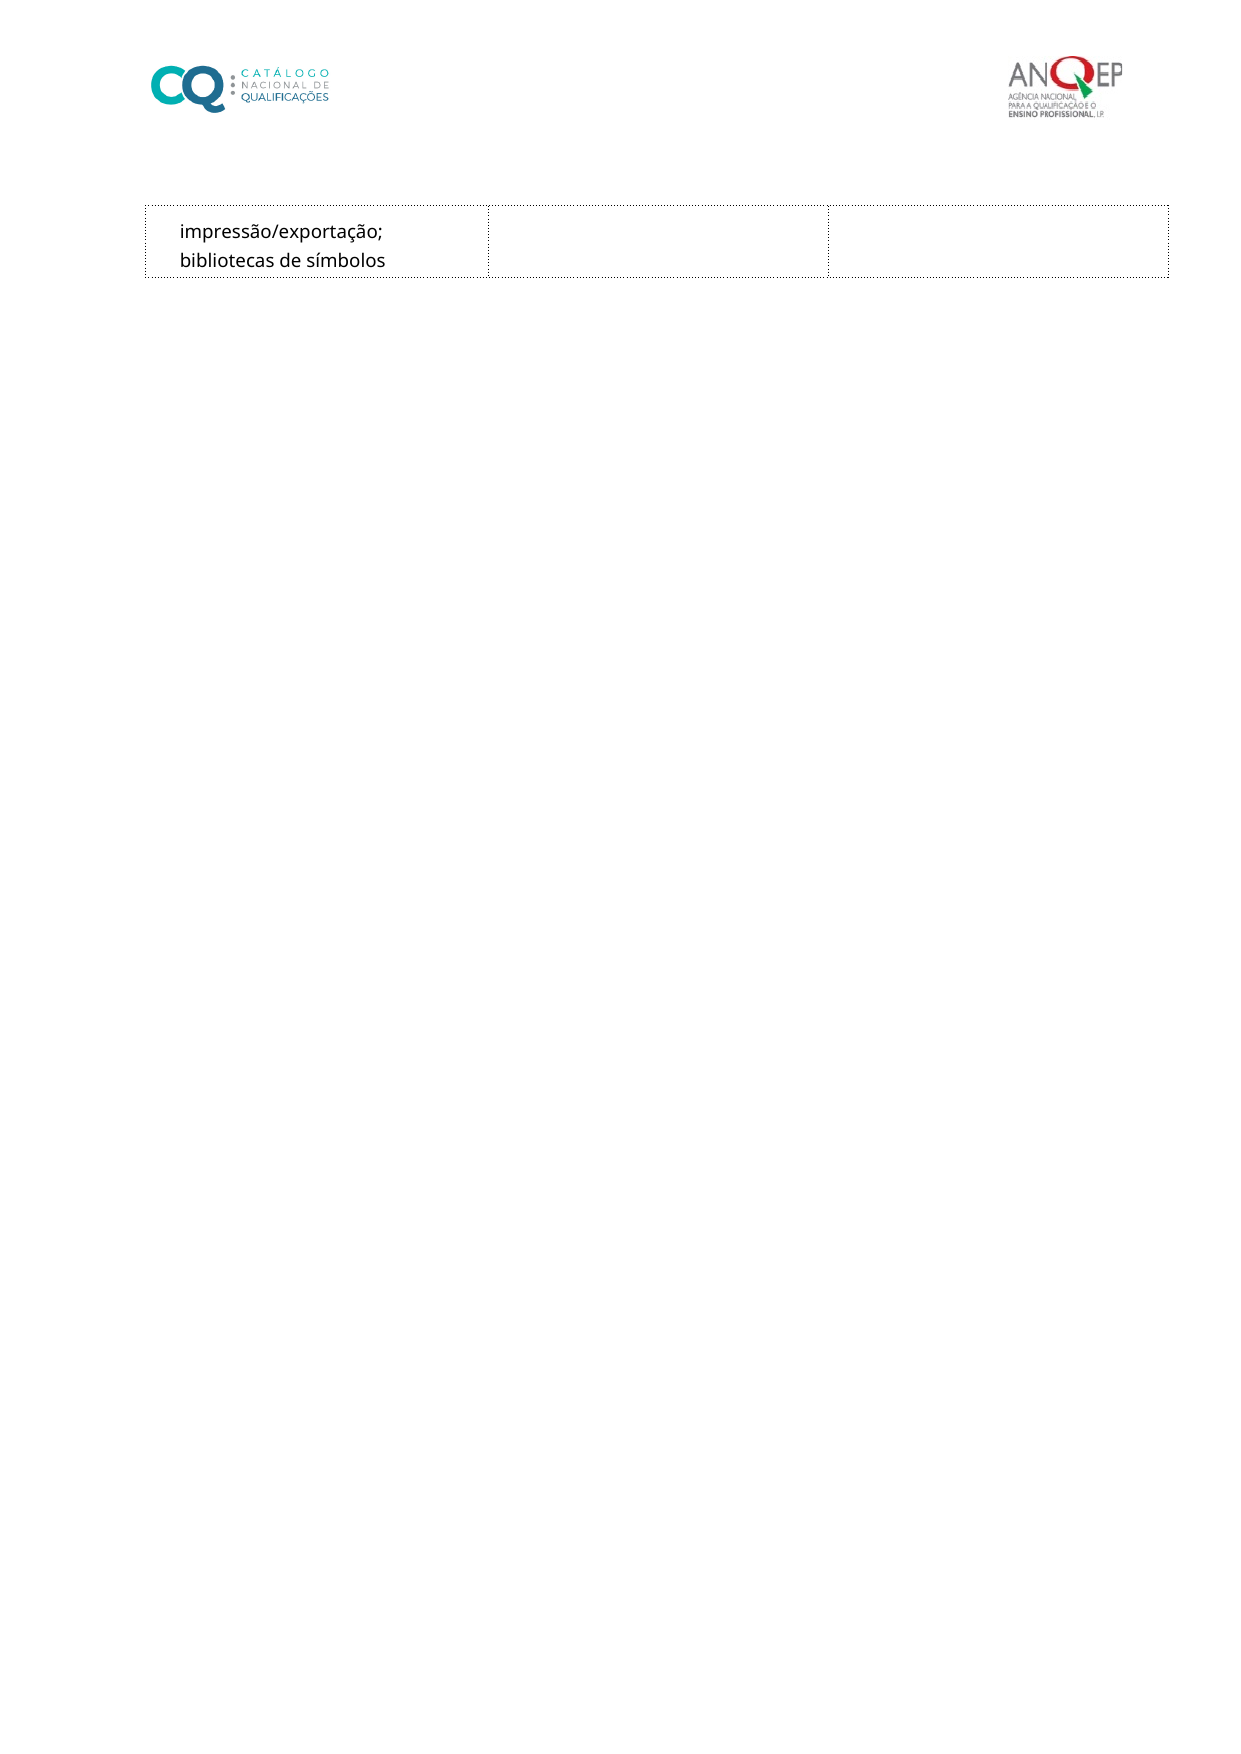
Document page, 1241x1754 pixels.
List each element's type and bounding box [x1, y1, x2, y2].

picture [1008, 56, 1123, 120]
table_cell [146, 205, 489, 277]
picture [145, 47, 334, 131]
table_cell [829, 205, 1169, 277]
table_cell [489, 205, 828, 277]
